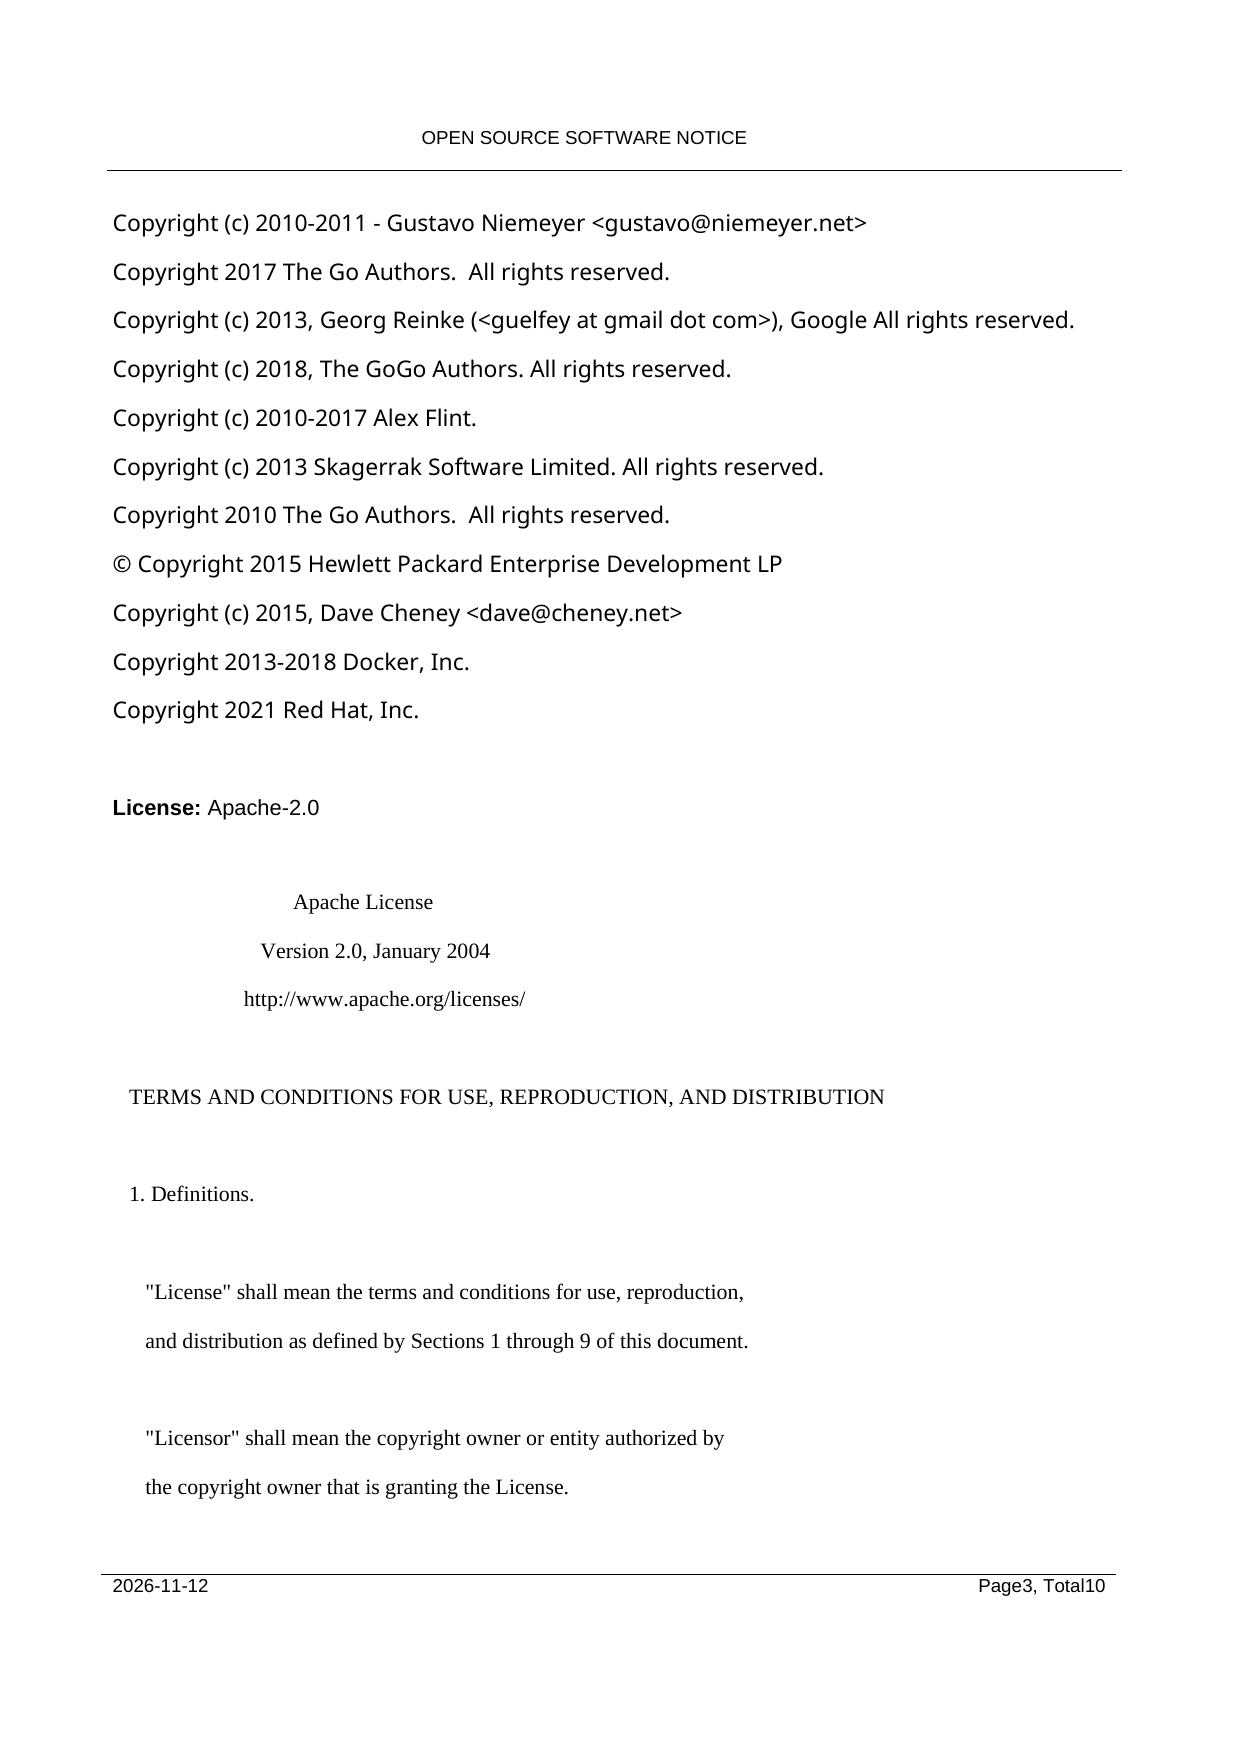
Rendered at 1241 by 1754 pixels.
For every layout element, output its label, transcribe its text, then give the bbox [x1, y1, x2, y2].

text License: Apache-2.0 [112, 791, 1128, 824]
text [112, 206, 1128, 775]
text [112, 836, 1128, 1503]
